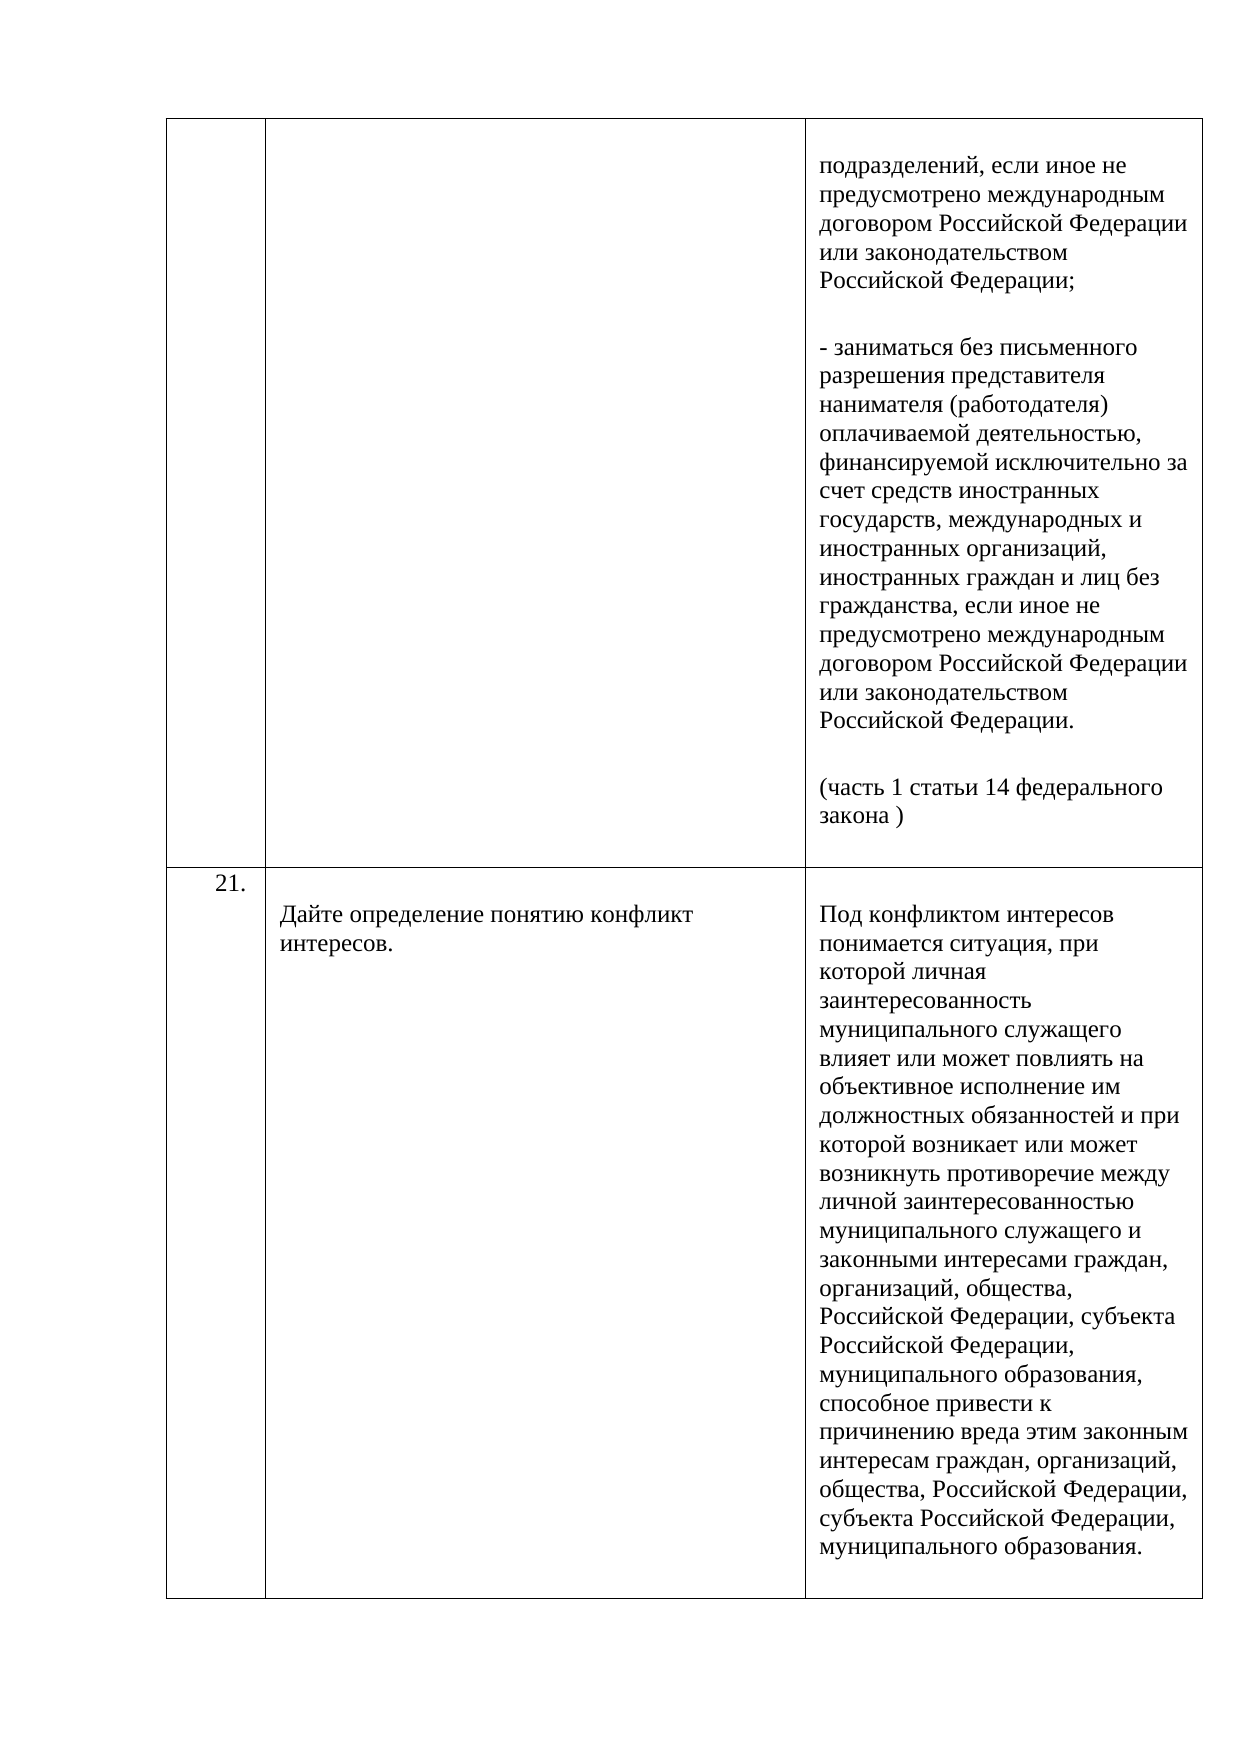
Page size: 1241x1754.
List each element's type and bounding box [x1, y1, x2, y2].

table_cell [167, 119, 265, 867]
table_cell [266, 868, 805, 1598]
table_cell [806, 119, 1202, 867]
table_cell [806, 868, 1202, 1598]
table_cell [266, 119, 805, 867]
table_cell [167, 868, 265, 1598]
